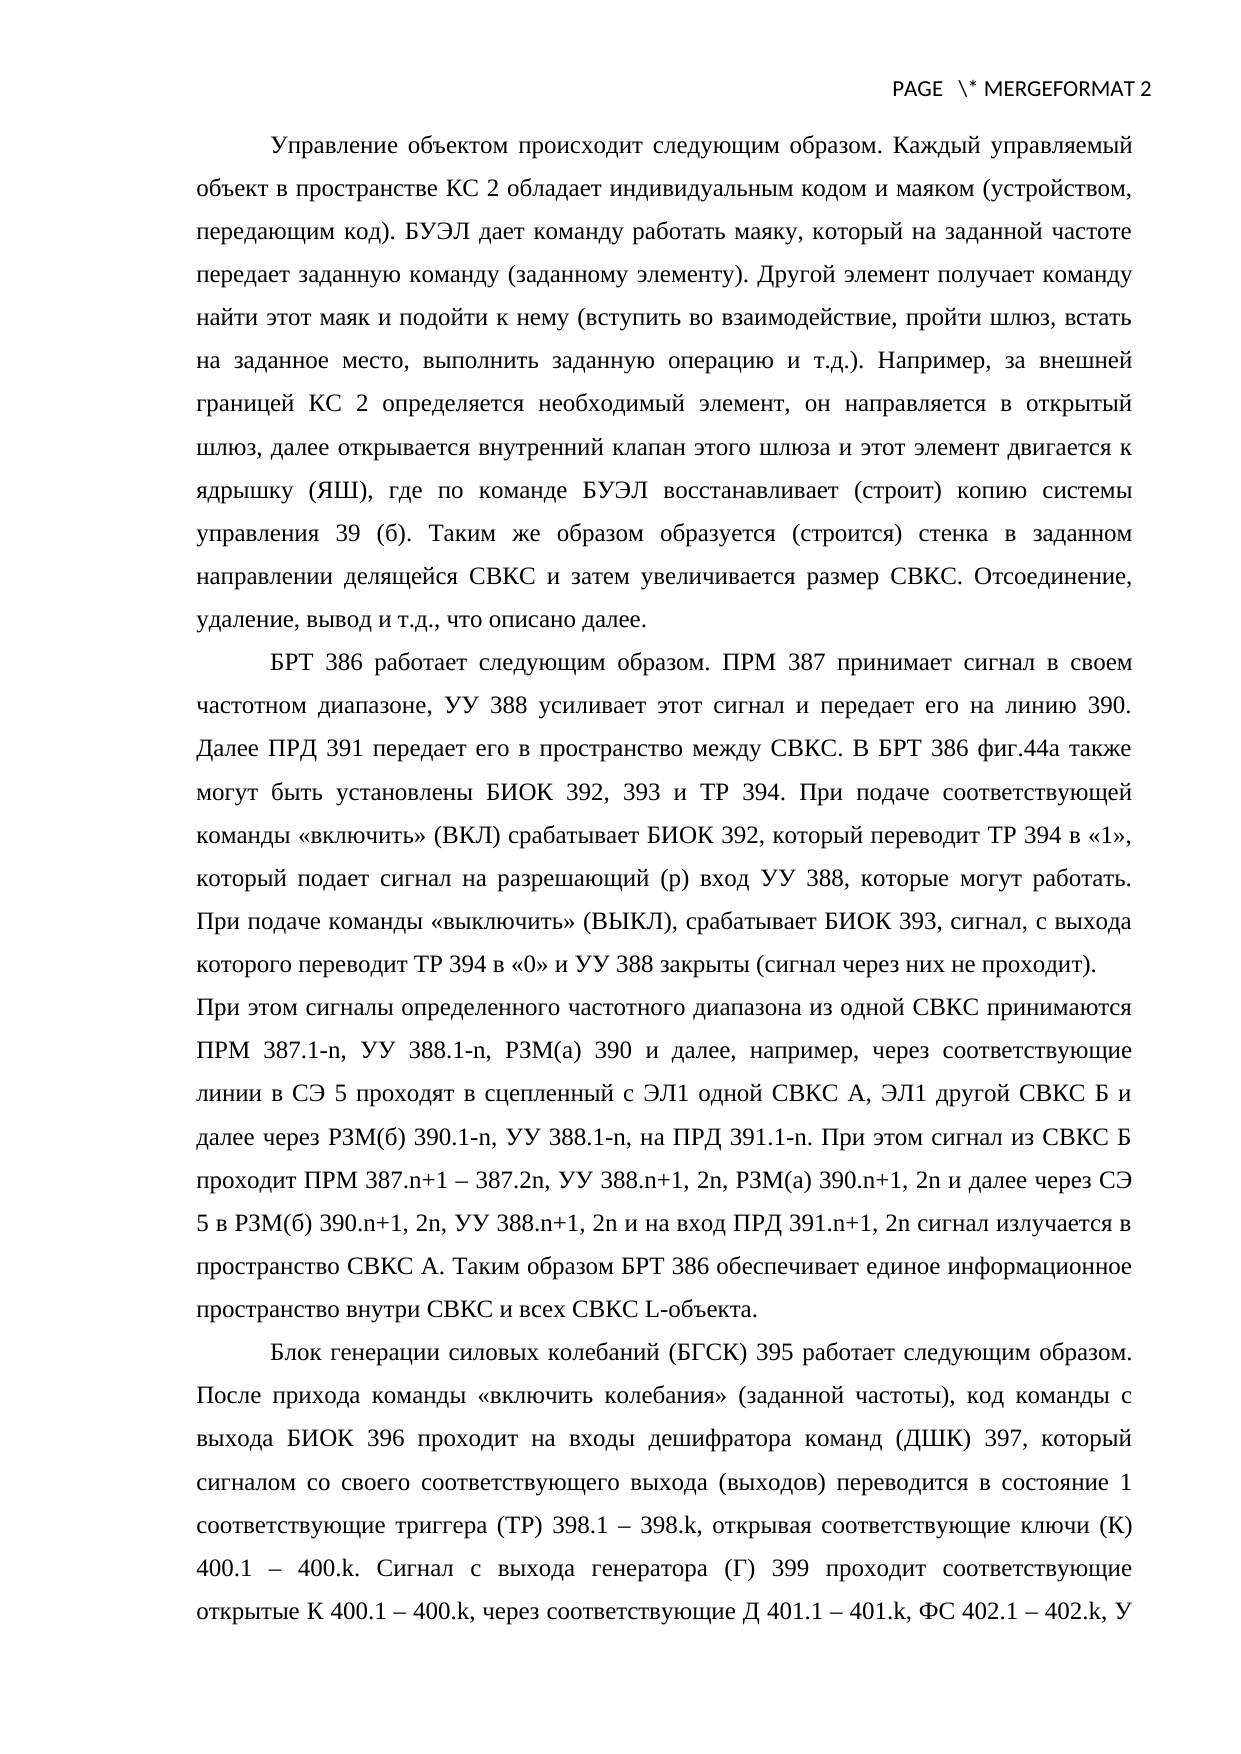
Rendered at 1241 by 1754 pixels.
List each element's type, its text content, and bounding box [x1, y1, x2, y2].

text При этом сигналы определенного частотного диапазона из одной СВКС принимаются ПРМ 387.1-n, УУ 388.1-n, РЗМ(а) 390 и далее, например, через соответствующие линии в СЭ 5 проходят в сцепленный с ЭЛ1 одной СВКС А, ЭЛ1 другой СВКС Б и далее через РЗМ(б) 390.1-n, УУ 388.1-n, на ПРД 391.1-n. При этом сигнал из СВКС Б проходит ПРМ 387.n+1 – 387.2n, УУ 388.n+1, 2n, РЗМ(а) 390.n+1, 2n и далее через СЭ 5 в РЗМ(б) 390.n+1, 2n, УУ 388.n+1, 2n и на вход ПРД 391.n+1, 2n сигнал излучается в пространство СВКС А. Таким образом БРТ 386 обеспечивает единое информационное пространство внутри СВКС и всех СВКС L-объекта. [196, 992, 1133, 1323]
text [196, 1337, 1133, 1625]
text БРТ 386 работает следующим образом. ПРМ 387 принимает сигнал в своем частотном диапазоне, УУ 388 усиливает этот сигнал и передает его на линию 390. Далее ПРД 391 передает его в пространство между СВКС. В БРТ 386 фиг.44а также могут быть установлены БИОК 392, 393 и ТР 394. При подаче соответствующей команды «включить» (ВКЛ) срабатывает БИОК 392, который переводит ТР 394 в «1», который подает сигнал на разрешающий (р) вход УУ 388, которые могут работать. При подаче команды «выключить» (ВЫКЛ), срабатывает БИОК 393, сигнал, с выхода которого переводит ТР 394 в «0» и УУ 388 закрыты (сигнал через них не проходит). [196, 647, 1133, 978]
text Управление объектом происходит следующим образом. Каждый управляемый объект в пространстве КС 2 обладает индивидуальным кодом и маяком (устройством, передающим код). БУЭЛ дает команду работать маяку, который на заданной частоте передает заданную команду (заданному элементу). Другой элемент получает команду найти этот маяк и подойти к нему (вступить во взаимодействие, пройти шлюз, встать на заданное место, выполнить заданную операцию и т.д.). Например, за внешней границей КС 2 определяется необходимый элемент, он направляется в открытый шлюз, далее открывается внутренний клапан этого шлюза и этот элемент двигается к ядрышку (ЯШ), где по команде БУЭЛ восстанавливает (строит) копию системы управления 39 (б). Таким же образом образуется (строится) стенка в заданном направлении делящейся СВКС и затем увеличивается размер СВКС. Отсоединение, удаление, вывод и т.д., что описано далее. [196, 130, 1133, 633]
